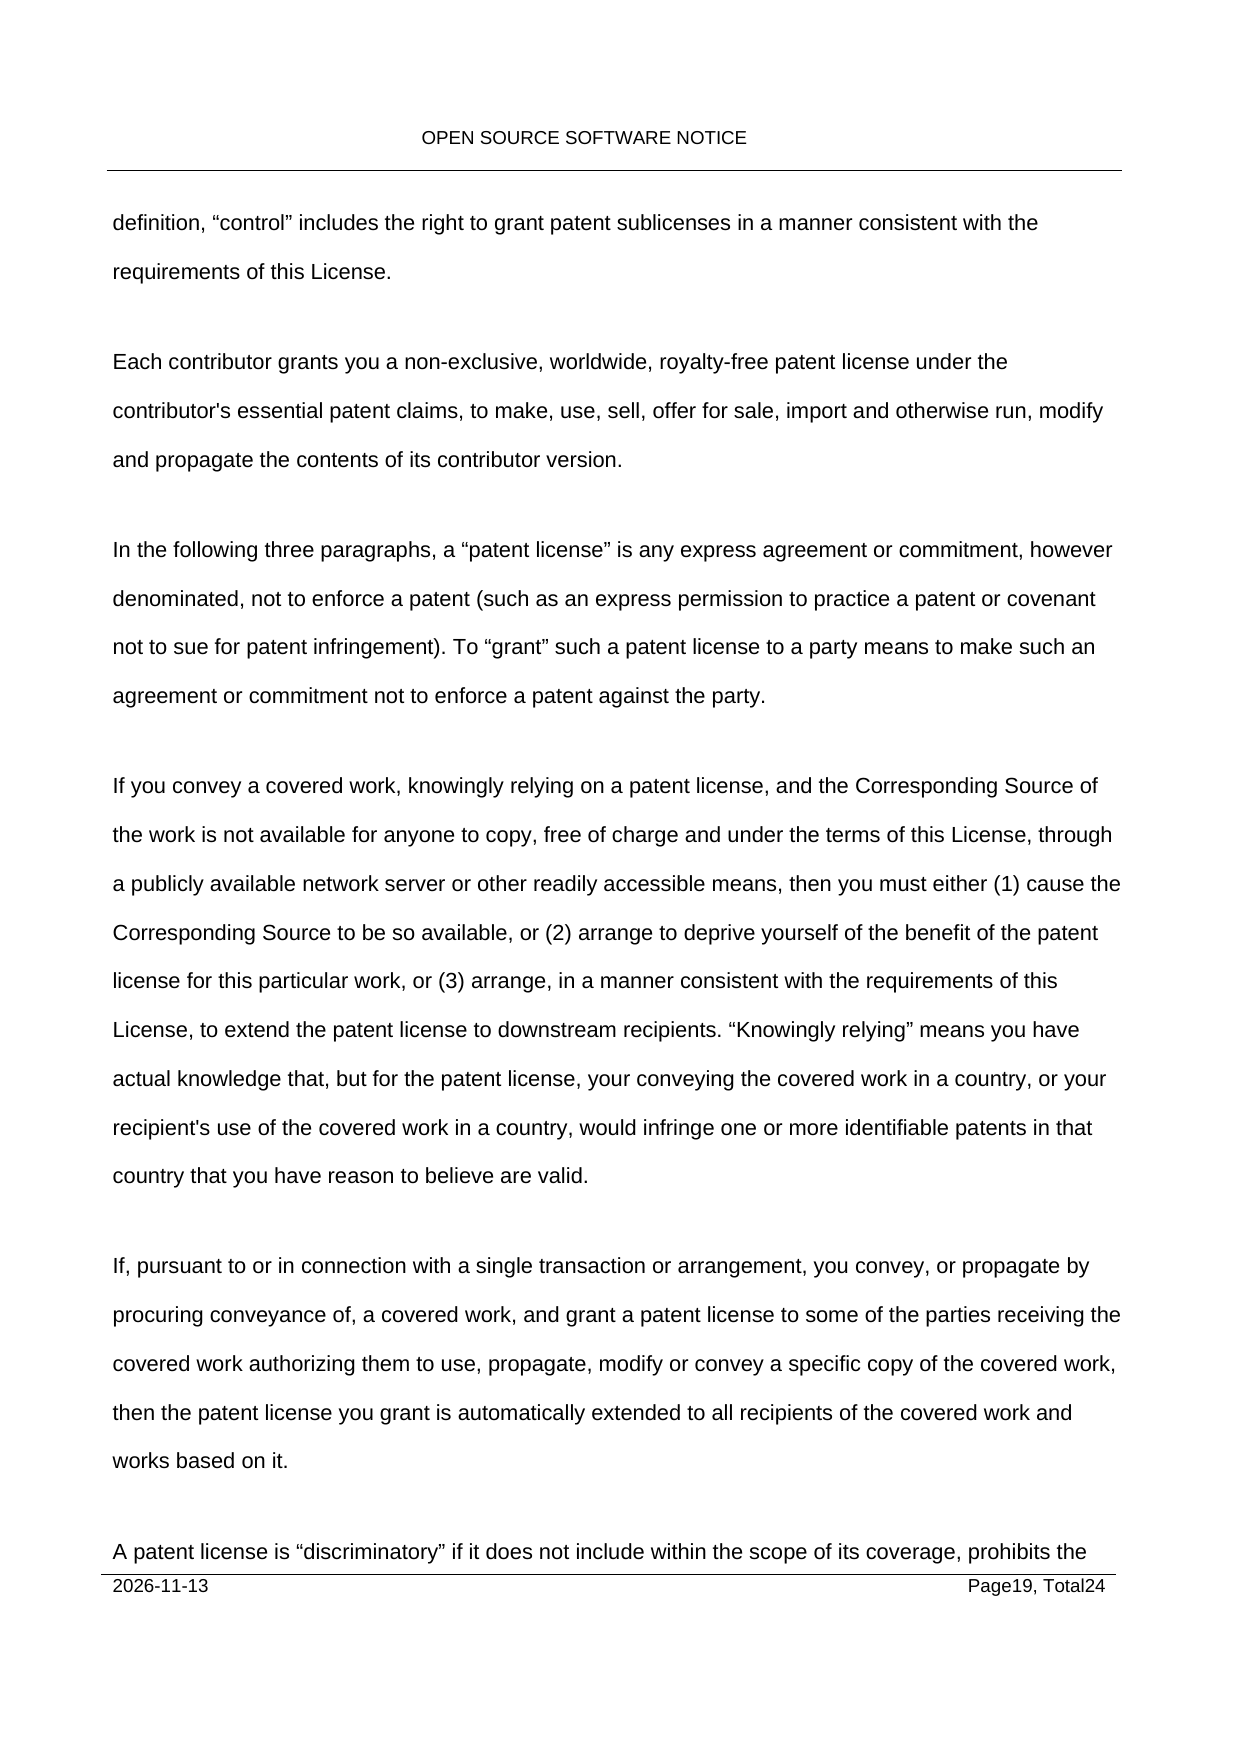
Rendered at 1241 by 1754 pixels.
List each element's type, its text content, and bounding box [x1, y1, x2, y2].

text Each contributor grants you a non-exclusive, worldwide, royalty-free patent license under the contributor's essential patent claims, to make, use, sell, offer for sale, import and otherwise run, modify and propagate the contents of its contributor version. [112, 345, 1128, 475]
text If, pursuant to or in connection with a single transaction or arrangement, you convey, or propagate by procuring conveyance of, a covered work, and grant a patent license to some of the parties receiving the covered work authorizing them to use, propagate, modify or convey a specific copy of the covered work, then the patent license you grant is automatically extended to all recipients of the covered work and works based on it. [112, 1250, 1128, 1477]
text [112, 206, 1128, 288]
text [112, 1535, 1128, 1567]
text If you convey a covered work, knowingly relying on a patent license, and the Corresponding Source of the work is not available for anyone to copy, free of charge and under the terms of this License, through a publicly available network server or other readily accessible means, then you must either (1) cause the Corresponding Source to be so available, or (2) arrange to deprive yourself of the benefit of the patent license for this particular work, or (3) arrange, in a manner consistent with the requirements of this License, to extend the patent license to downstream recipients. “Knowingly relying” means you have actual knowledge that, but for the patent license, your conveying the covered work in a country, or your recipient's use of the covered work in a country, would infringe one or more identifiable patents in that country that you have reason to believe are valid. [112, 769, 1128, 1192]
text In the following three paragraphs, a “patent license” is any express agreement or commitment, however denominated, not to enforce a patent (such as an express permission to practice a patent or covenant not to sue for patent infringement). To “grant” such a patent license to a party means to make such an agreement or commitment not to enforce a patent against the party. [112, 533, 1128, 712]
